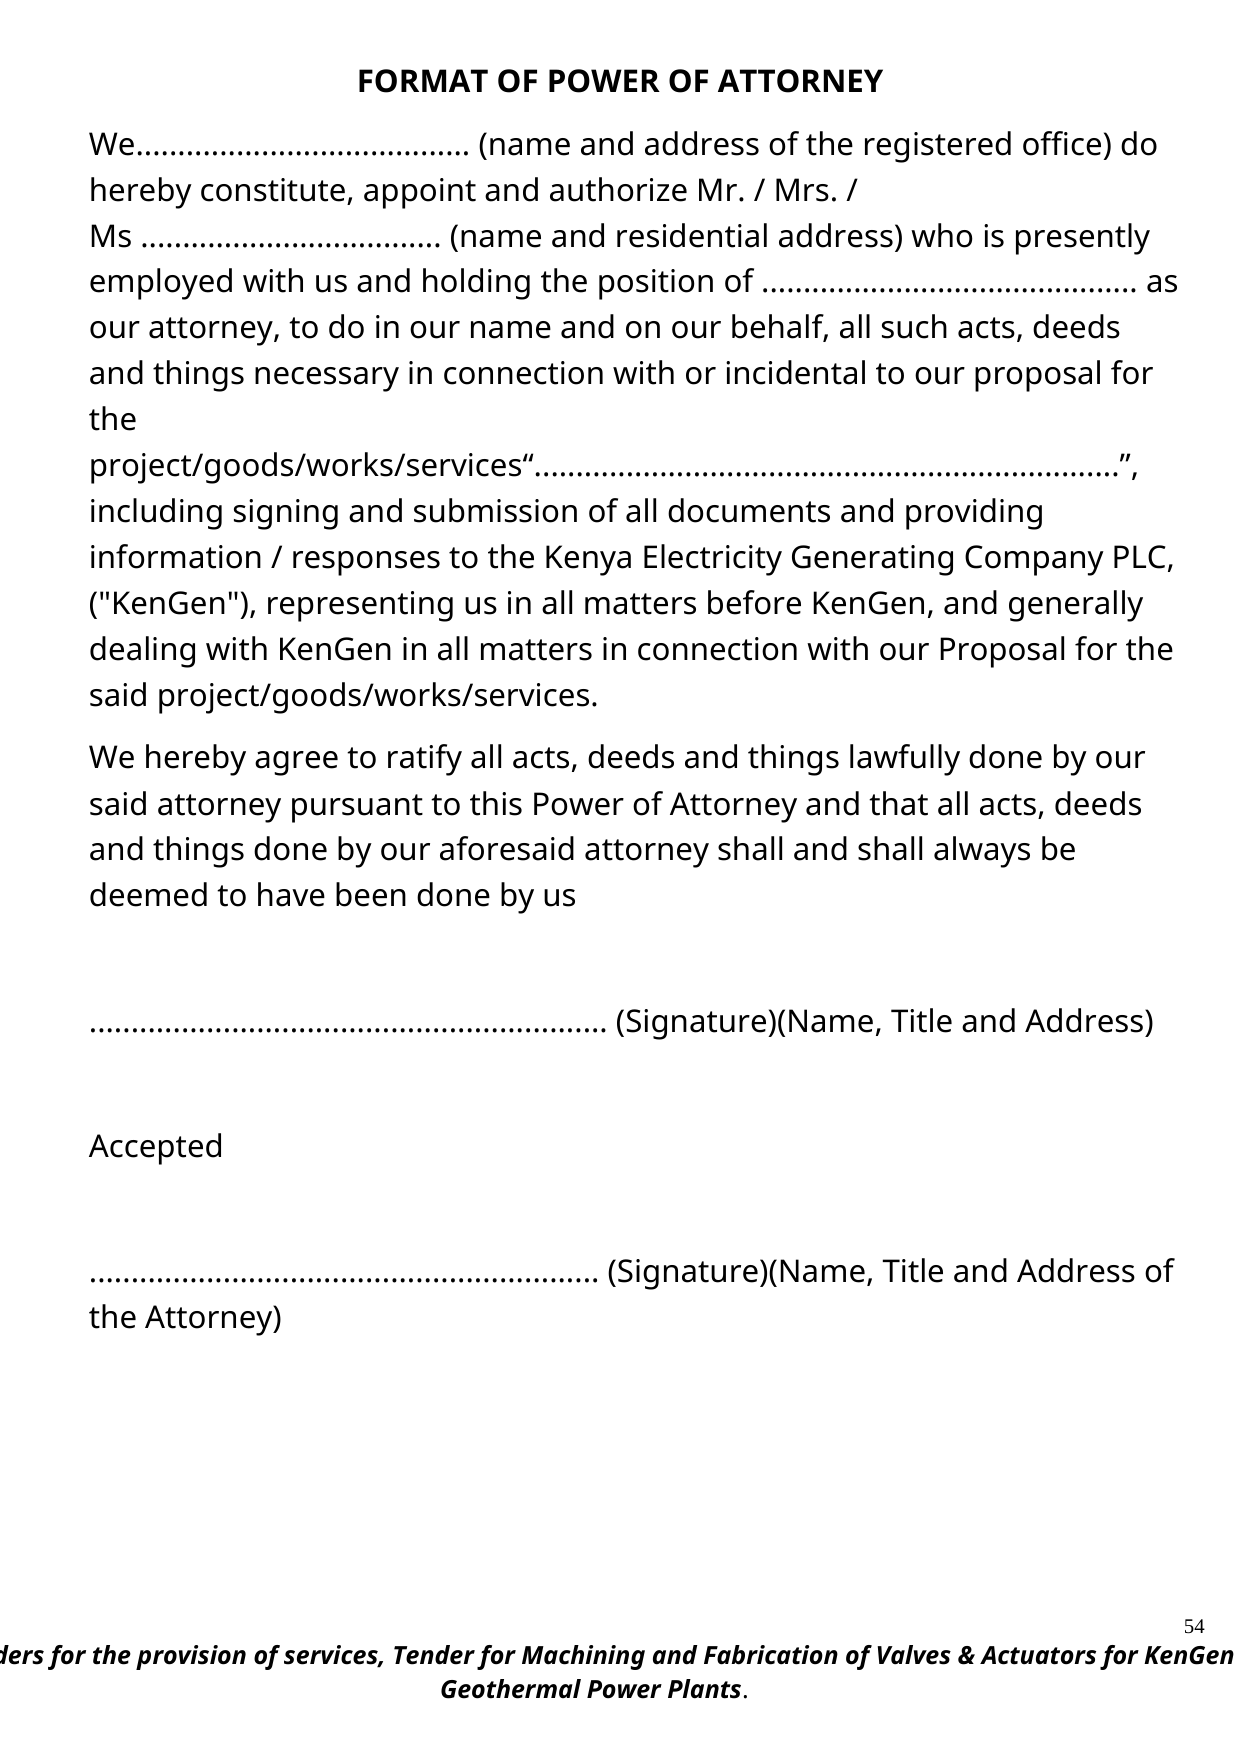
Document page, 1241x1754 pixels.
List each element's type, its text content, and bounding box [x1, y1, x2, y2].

text We........................................ (name and address of the registered office) do hereby constitute, appoint and authorize Mr. / Mrs. / Ms .................................... (name and residential address) who is presently employed with us and holding the position of ............................................. as our attorney, to do in our name and on our behalf, all such acts, deeds and things necessary in connection with or incidental to our proposal for the project/goods/works/services“......................................................................”, including signing and submission of all documents and providing information / responses to the Kenya Electricity Generating Company PLC, ("KenGen"), representing us in all matters before KenGen, and generally dealing with KenGen in all matters in connection with our Proposal for the said project/goods/works/services. [89, 122, 1181, 716]
text We hereby agree to ratify all acts, deeds and things lawfully done by our said attorney pursuant to this Power of Attorney and that all acts, deeds and things done by our aforesaid attorney shall and shall always be deemed to have been done by us [89, 736, 1181, 916]
text .............................................................. (Signature)(Name, Title and Address) [89, 998, 1181, 1041]
text FORMAT OF POWER OF ATTORNEY [0, 59, 1240, 102]
text Accepted [89, 1124, 1181, 1166]
text ............................................................. (Signature)(Name, Title and Address of the Attorney) [89, 1249, 1181, 1337]
